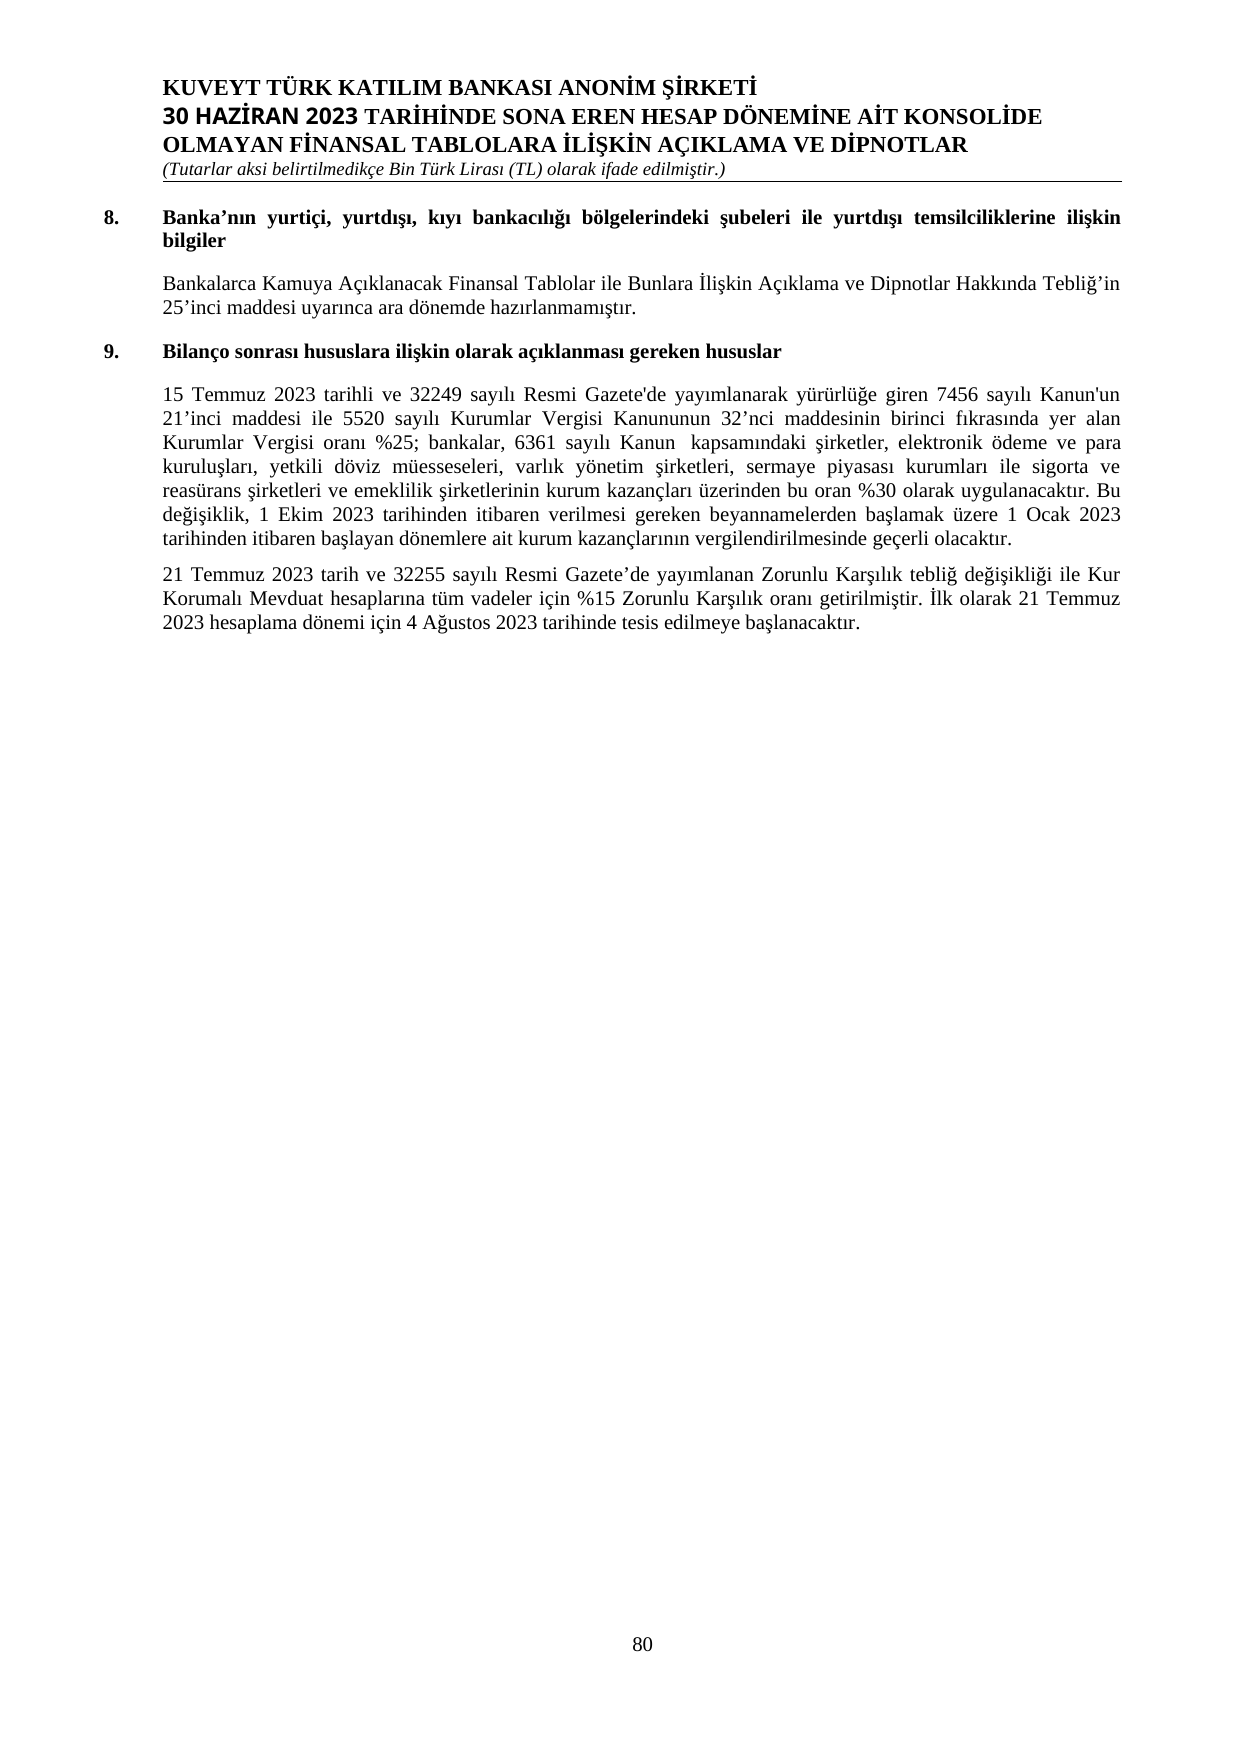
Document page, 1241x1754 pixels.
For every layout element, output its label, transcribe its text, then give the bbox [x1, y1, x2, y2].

text 21 Temmuz 2023 tarih ve 32255 sayılı Resmi Gazete’de yayımlanan Zorunlu Karşılık tebliğ değişikliği ile Kur Korumalı Mevduat hesaplarına tüm vadeler için %15 Zorunlu Karşılık oranı getirilmiştir. İlk olarak 21 Temmuz 2023 hesaplama dönemi için 4 Ağustos 2023 tarihinde tesis edilmeye başlanacaktır. [162, 562, 1122, 634]
text 9. Bilanço sonrası hususlara ilişkin olarak açıklanması gereken hususlar [103, 338, 1122, 363]
text 8. Banka’nın yurtiçi, yurtdışı, kıyı bankacılığı bölgelerindeki şubeleri ile yurtdışı temsilciliklerine ilişkin bilgiler [103, 206, 1122, 252]
text 15 Temmuz 2023 tarihli ve 32249 sayılı Resmi Gazete'de yayımlanarak yürürlüğe giren 7456 sayılı Kanun'un 21’inci maddesi ile 5520 sayılı Kurumlar Vergisi Kanununun 32’nci maddesinin birinci fıkrasında yer alan Kurumlar Vergisi oranı %25; bankalar, 6361 sayılı Kanun kapsamındaki şirketler, elektronik ödeme ve para kuruluşları, yetkili döviz müesseseleri, varlık yönetim şirketleri, sermaye piyasası kurumları ile sigorta ve reasürans şirketleri ve emeklilik şirketlerinin kurum kazançları üzerinden bu oran %30 olarak uygulanacaktır. Bu değişiklik, 1 Ekim 2023 tarihinden itibaren verilmesi gereken beyannamelerden başlamak üzere 1 Ocak 2023 tarihinden itibaren başlayan dönemlere ait kurum kazançlarının vergilendirilmesinde geçerli olacaktır. [162, 382, 1122, 550]
text Bankalarca Kamuya Açıklanacak Finansal Tablolar ile Bunlara İlişkin Açıklama ve Dipnotlar Hakkında Tebliğ’in 25’inci maddesi uyarınca ara dönemde hazırlanmamıştır. [162, 271, 1122, 319]
